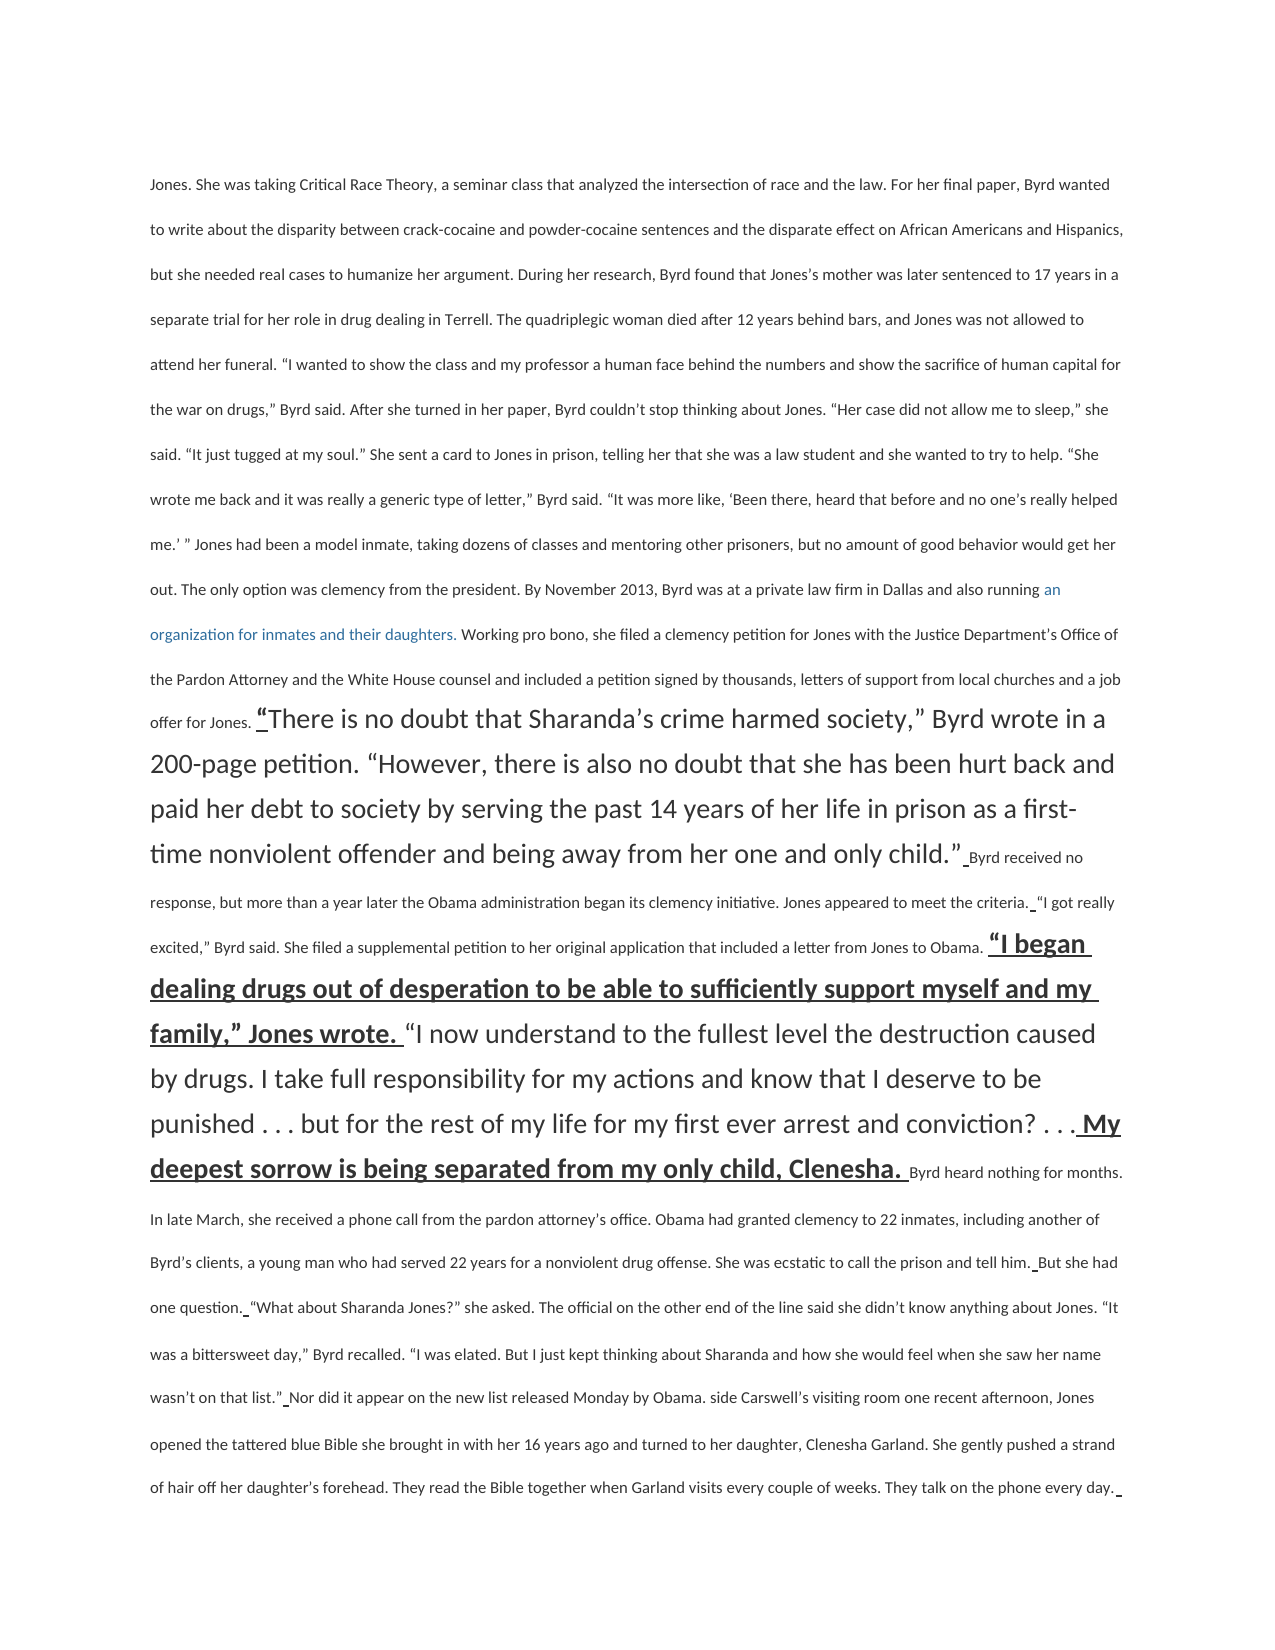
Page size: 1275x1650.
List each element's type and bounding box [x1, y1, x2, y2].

text [150, 150, 1125, 1500]
